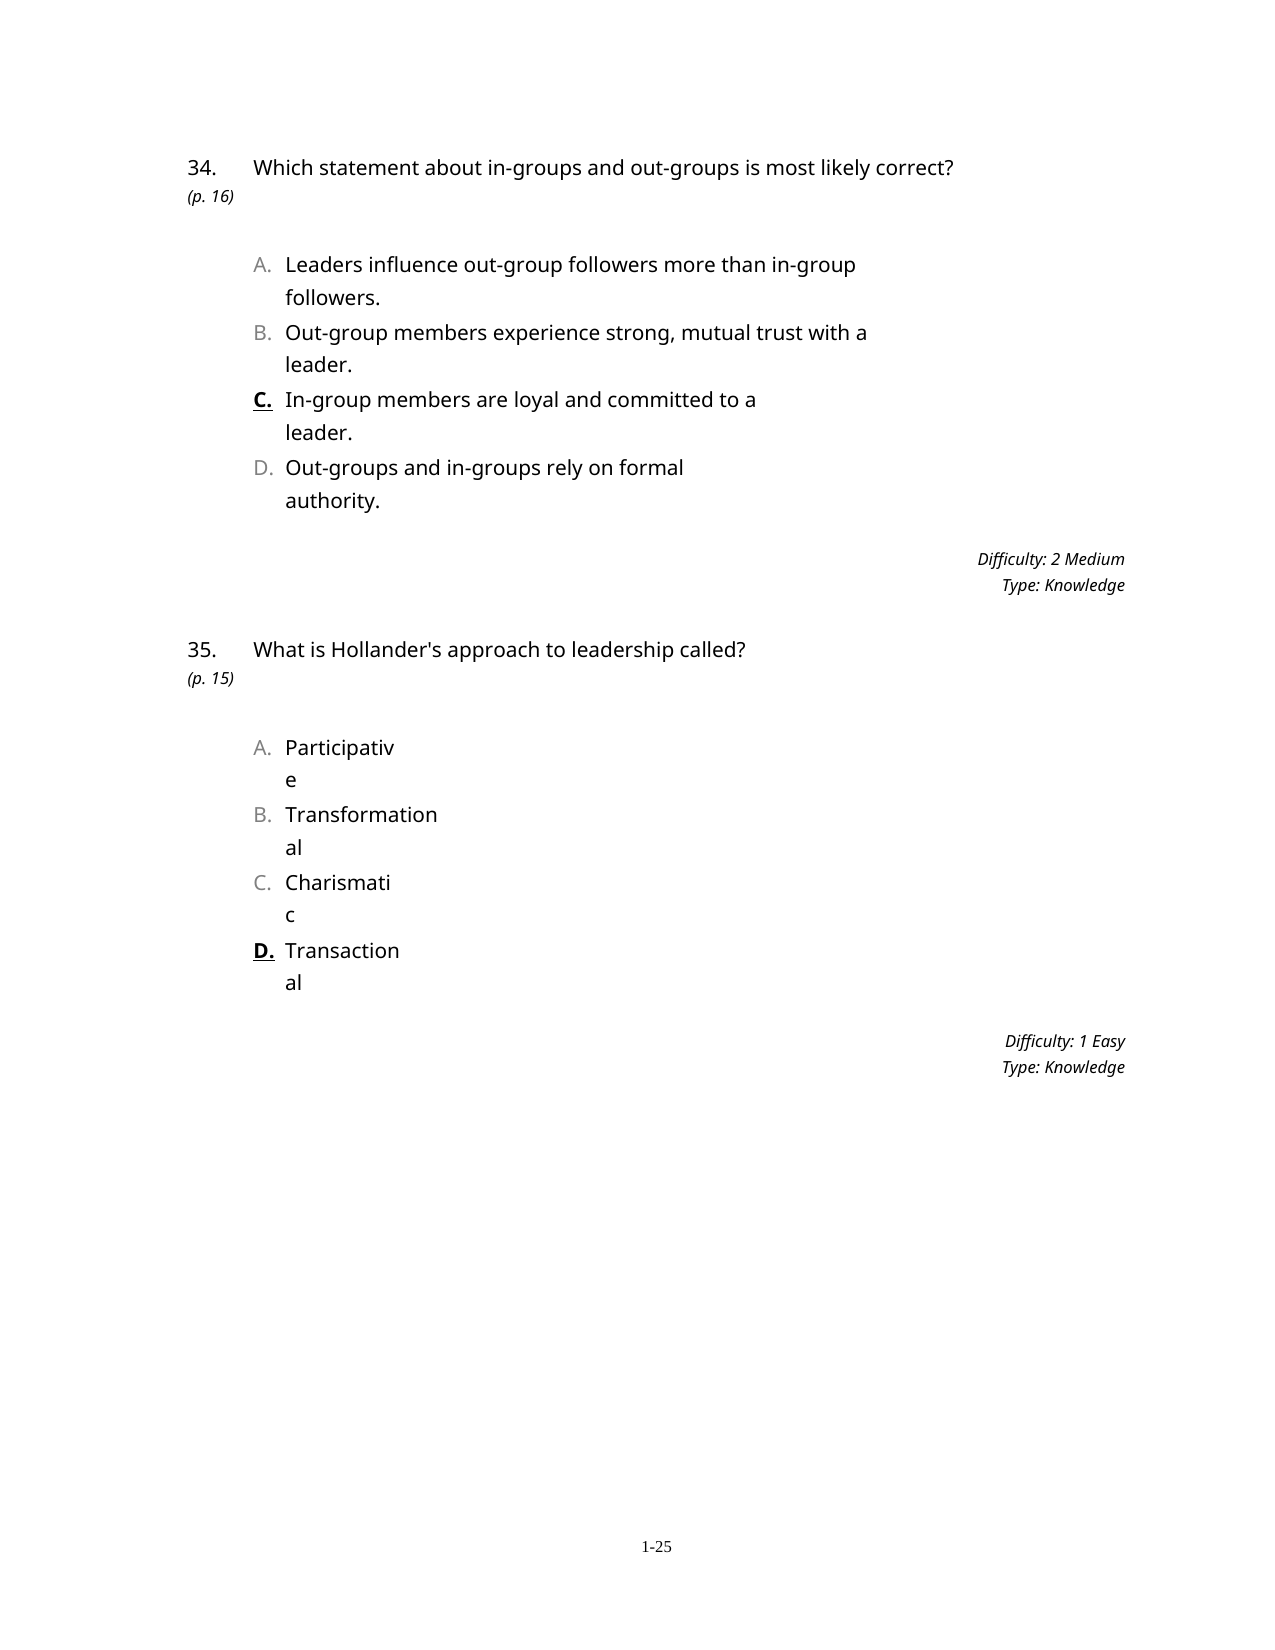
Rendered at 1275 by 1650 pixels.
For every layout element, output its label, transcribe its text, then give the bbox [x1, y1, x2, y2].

table_header Difficulty: 2 Medium Type: Knowledge [188, 548, 1125, 632]
table_header Difficulty: 1 Easy Type: Knowledge [188, 1030, 1125, 1115]
table_header 35. (p. 15) [188, 635, 253, 1001]
table_header What is Hollander's approach to leadership called? [253, 635, 1125, 1001]
table_header 34. (p. 16) [188, 153, 253, 518]
table_header Which statement about in-groups and out-groups is most likely correct? [253, 153, 1125, 518]
